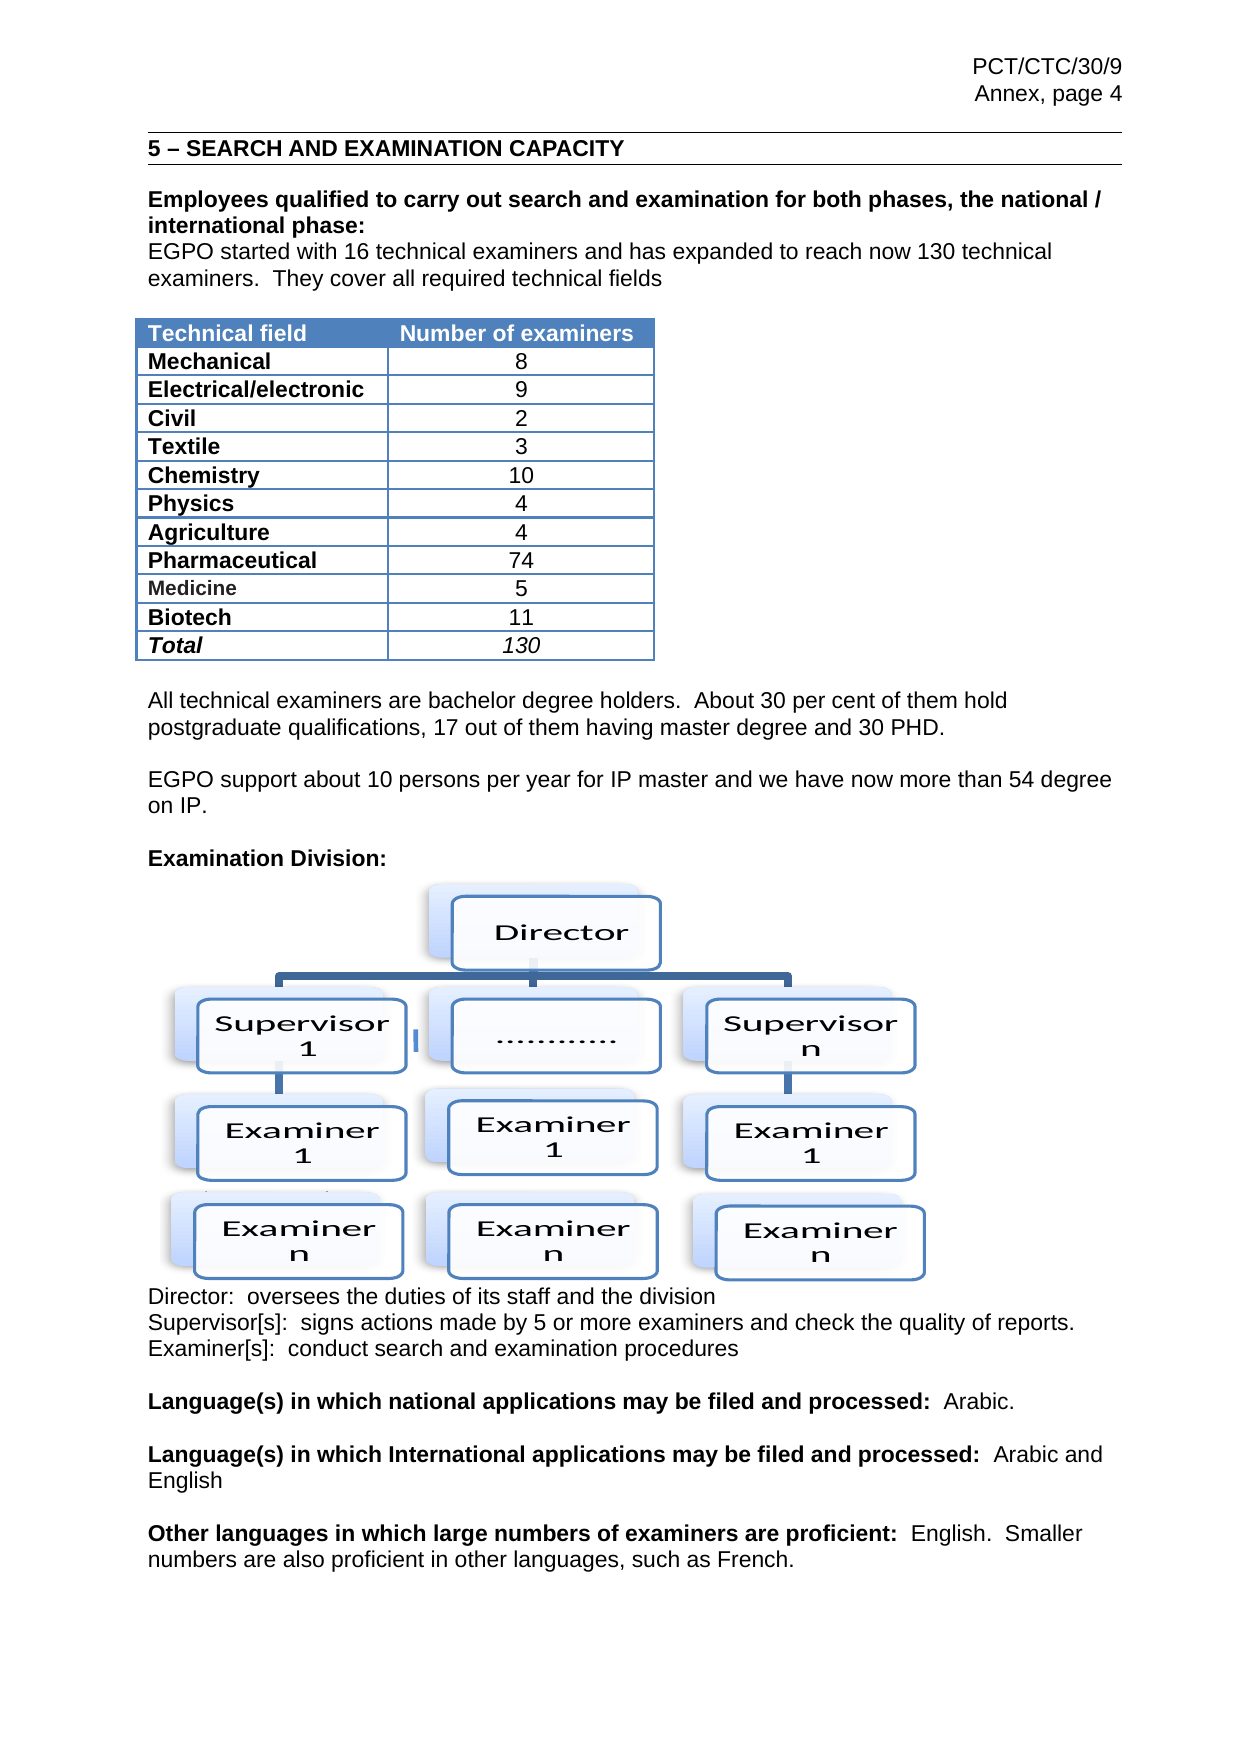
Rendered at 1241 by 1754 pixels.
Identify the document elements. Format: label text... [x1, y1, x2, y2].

table_cell Pharmaceutical [138, 547, 387, 573]
table_cell 8 [389, 348, 653, 374]
table_cell 4 [389, 490, 653, 516]
text EGPO started with 16 technical examiners and has expanded to reach now 130 technical examiners. They cover all required technical fields [148, 238, 1122, 291]
table_cell 11 [389, 604, 653, 630]
table_cell Textile [138, 433, 387, 459]
text Supervisor[s]: signs actions made by 5 or more examiners and check the quality of reports. [148, 1309, 1122, 1335]
table_cell 130 [389, 632, 653, 659]
table_cell 2 [389, 405, 653, 431]
table_cell Mechanical [138, 348, 387, 374]
table_cell Medicine [138, 575, 387, 602]
table_cell 74 [389, 547, 653, 573]
text EGPO support about 10 persons per year for IP master and we have now more than 54 degree on IP. [148, 766, 1122, 819]
table_cell Physics [138, 490, 387, 516]
table_cell Total [138, 632, 387, 659]
text All technical examiners are bachelor degree holders. About 30 per cent of them hold postgraduate qualifications, 17 out of them having master degree and 30 PHD. [148, 687, 1122, 740]
table_header Technical field [138, 320, 387, 346]
table_cell Civil [138, 405, 387, 431]
subtitle 5 – Search and Examination Capacity [148, 133, 1122, 164]
table_cell Chemistry [138, 462, 387, 488]
text Language(s) in which International applications may be filed and processed: Arabic and English [148, 1441, 1122, 1493]
table_cell 4 [389, 519, 653, 545]
table_cell 3 [389, 433, 653, 459]
table_cell 10 [389, 462, 653, 488]
table_cell 5 [389, 575, 653, 602]
text Other languages in which large numbers of examiners are proficient: English. Smaller numbers are also proficient in other languages, such as French. [148, 1520, 1122, 1572]
table_cell Biotech [138, 604, 387, 630]
text Director: oversees the duties of its staff and the division [148, 1283, 1122, 1309]
text Examiner[s]: conduct search and examination procedures [148, 1335, 1122, 1362]
text Examination Division: [148, 845, 1122, 872]
table_cell Agriculture [138, 519, 387, 545]
text Employees qualified to carry out search and examination for both phases, the national / international phase: [148, 186, 1122, 238]
table_header Number of examiners [389, 320, 653, 346]
text Language(s) in which national applications may be filed and processed: Arabic. [148, 1388, 1122, 1414]
table_cell 9 [389, 376, 653, 403]
table_cell Electrical/electronic [138, 376, 387, 403]
